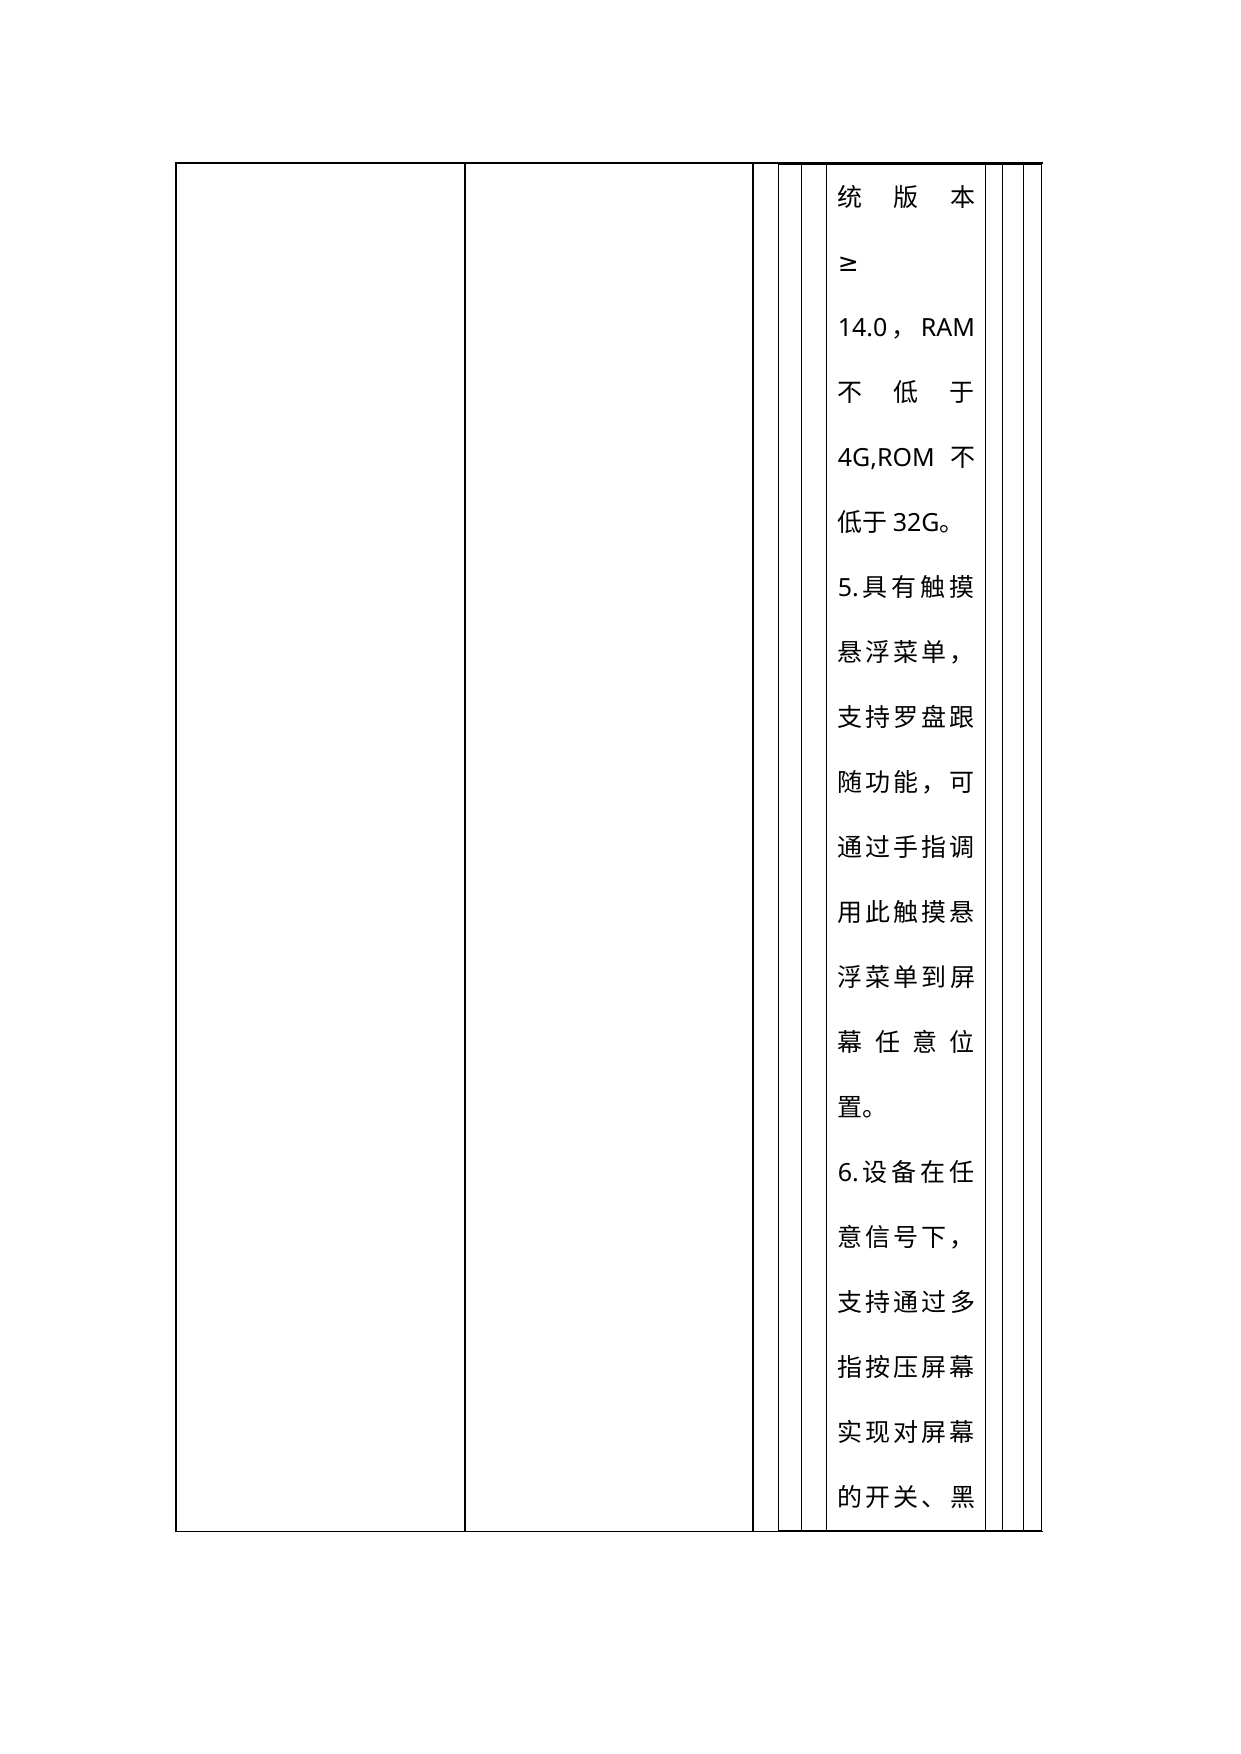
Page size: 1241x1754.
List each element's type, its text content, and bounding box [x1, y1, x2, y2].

table_cell [754, 164, 778, 1531]
table_cell [1003, 165, 1023, 1530]
table_cell [466, 164, 752, 1531]
table_cell [1024, 165, 1041, 1530]
table_cell [802, 165, 826, 1530]
table_cell [779, 165, 801, 1530]
table_cell 1 [177, 164, 464, 1531]
table_cell [986, 165, 1002, 1530]
table_cell [827, 165, 985, 1530]
